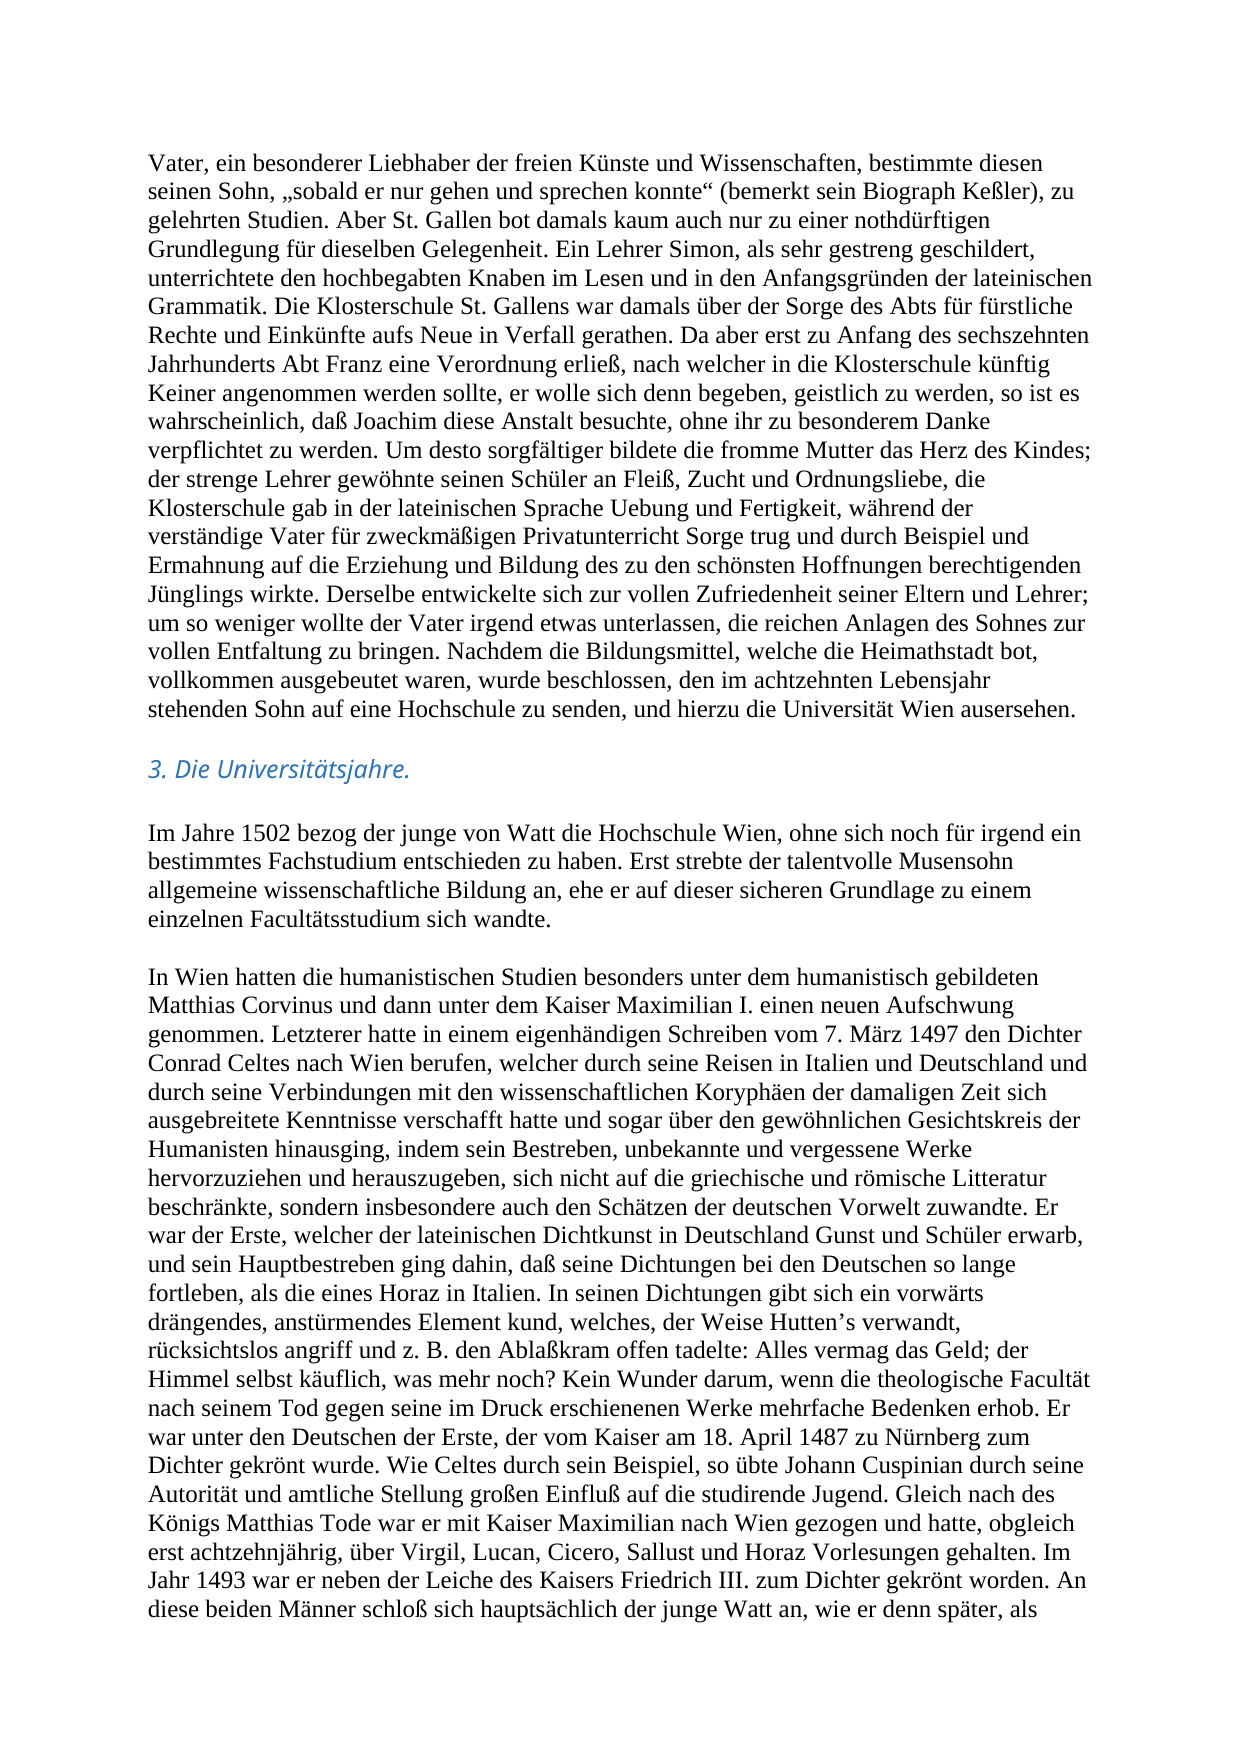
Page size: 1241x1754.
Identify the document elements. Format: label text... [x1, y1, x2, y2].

subtitle 3. Die Universitätsjahre. [148, 752, 1093, 786]
text Im Jahre 1502 bezog der junge von Watt die Hochschule Wien, ohne sich noch für irgend ein bestimmtes Fachstudium entschieden zu haben. Erst strebte der talentvolle Musensohn allgemeine wissenschaftliche Bildung an, ehe er auf dieser sicheren Grundlage zu einem einzelnen Facultätsstudium sich wandte. [148, 818, 1093, 933]
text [148, 962, 1093, 1623]
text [148, 148, 1093, 723]
